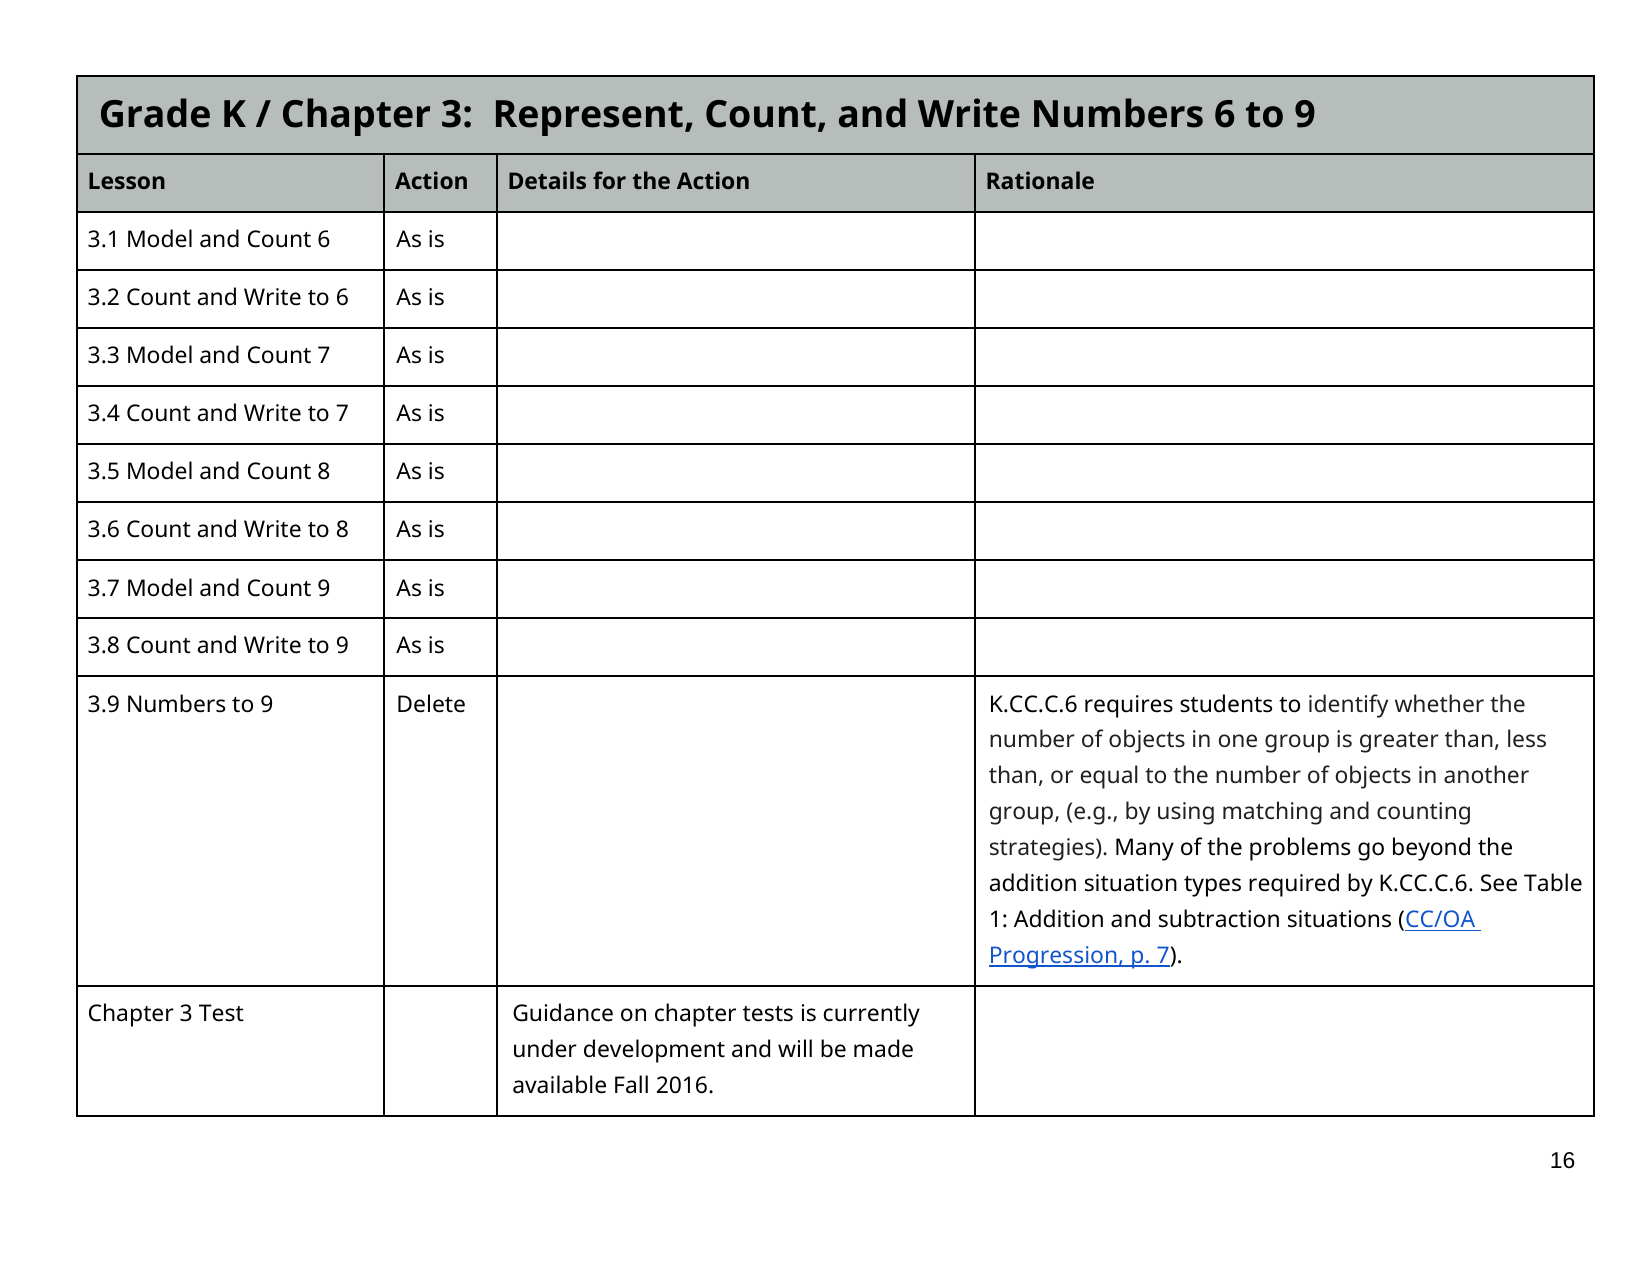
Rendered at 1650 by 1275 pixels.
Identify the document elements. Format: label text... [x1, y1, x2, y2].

table_cell [976, 619, 1593, 675]
table_cell 3.4 Count and Write to 7 [78, 387, 383, 443]
table_cell As is [385, 271, 496, 327]
table_cell Lesson [78, 155, 383, 211]
table_cell As is [385, 561, 496, 617]
table_cell 3.6 Count and Write to 8 [78, 503, 383, 559]
table_cell [385, 987, 496, 1114]
table_cell Delete [385, 677, 496, 984]
table_cell 3.2 Count and Write to 6 [78, 271, 383, 327]
table_cell Guidance on chapter tests is currently under development and will be made available Fall 2016. [498, 987, 974, 1114]
table_cell [498, 387, 974, 443]
table_cell [498, 561, 974, 617]
table_cell [498, 619, 974, 675]
table_cell 3.7 Model and Count 9 [78, 561, 383, 617]
table_cell [976, 503, 1593, 559]
table_cell [976, 987, 1593, 1114]
table_cell [976, 329, 1593, 385]
table_cell [976, 271, 1593, 327]
table_cell 3.5 Model and Count 8 [78, 445, 383, 501]
table_cell [976, 561, 1593, 617]
table_cell Details for the Action [498, 155, 974, 211]
table_cell [498, 329, 974, 385]
table_cell Rationale [976, 155, 1593, 211]
table_cell [498, 445, 974, 501]
table_cell [498, 677, 974, 984]
table_cell 3.8 Count and Write to 9 [78, 619, 383, 675]
table_cell 3.1 Model and Count 6 [78, 213, 383, 269]
table_cell K.CC.C.6 requires students to identify whether the number of objects in one group is greater than, less than, or equal to the number of objects in another group, (e.g., by using matching and counting strategies). Many of the problems go beyond the addition situation types required by K.CC.C.6. See Table 1: Addition and subtraction situations (CC/OA Progression, p. 7). [976, 677, 1593, 984]
table_cell [498, 213, 974, 269]
table_cell As is [385, 445, 496, 501]
table_cell 3.3 Model and Count 7 [78, 329, 383, 385]
table_cell [976, 387, 1593, 443]
table_cell Chapter 3 Test [78, 987, 383, 1114]
table_cell Action [385, 155, 496, 211]
table_cell As is [385, 213, 496, 269]
table_cell As is [385, 503, 496, 559]
table_cell As is [385, 329, 496, 385]
table_cell As is [385, 619, 496, 675]
table_cell As is [385, 387, 496, 443]
table_header Grade K / Chapter 3: Represent, Count, and Write Numbers 6 to 9 [78, 77, 1593, 153]
table_cell [498, 503, 974, 559]
table_cell [976, 445, 1593, 501]
table_cell [976, 213, 1593, 269]
table_cell 3.9 Numbers to 9 [78, 677, 383, 984]
table_cell [498, 271, 974, 327]
